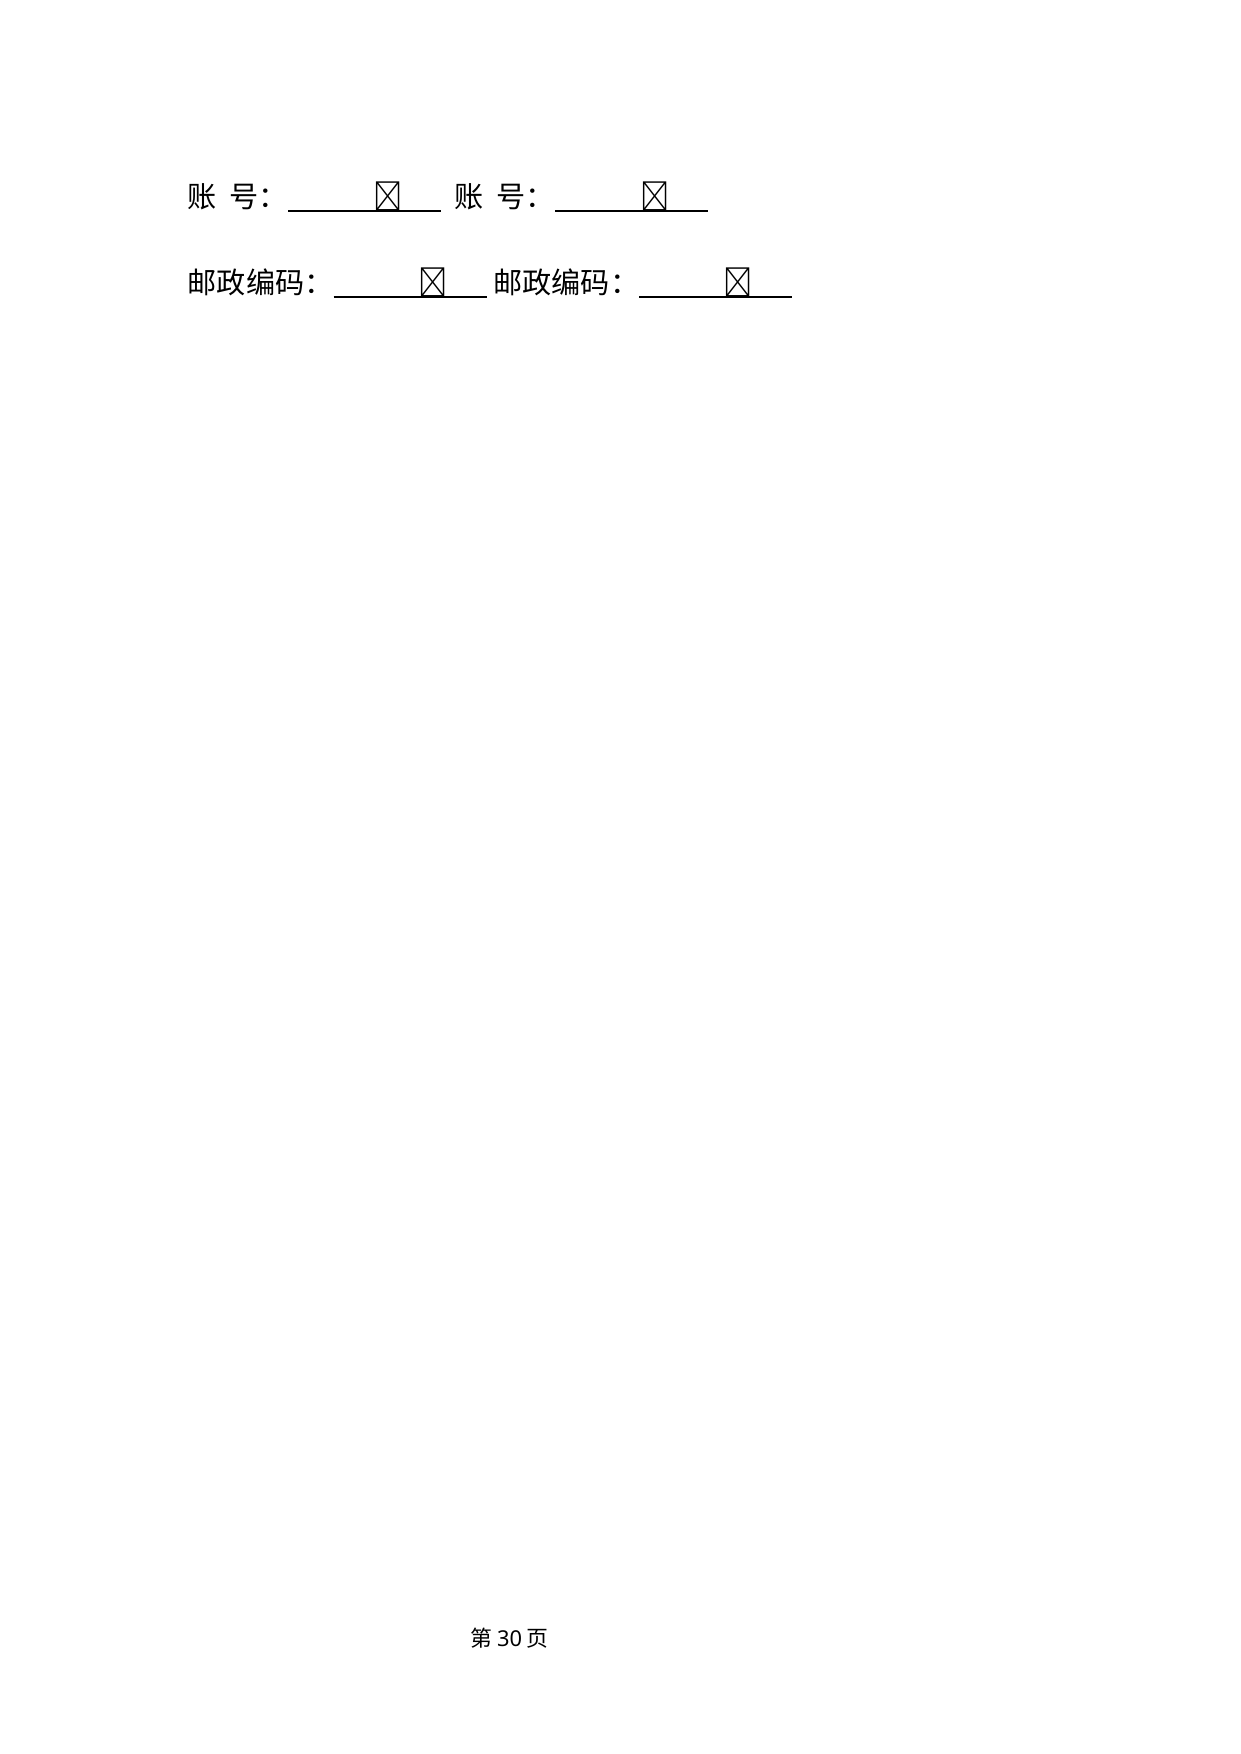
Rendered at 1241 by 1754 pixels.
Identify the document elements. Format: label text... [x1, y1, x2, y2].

text 账 号：  账 号：  [187, 162, 1053, 227]
text 邮政编码：  邮政编码：  附件4： [187, 248, 1053, 313]
